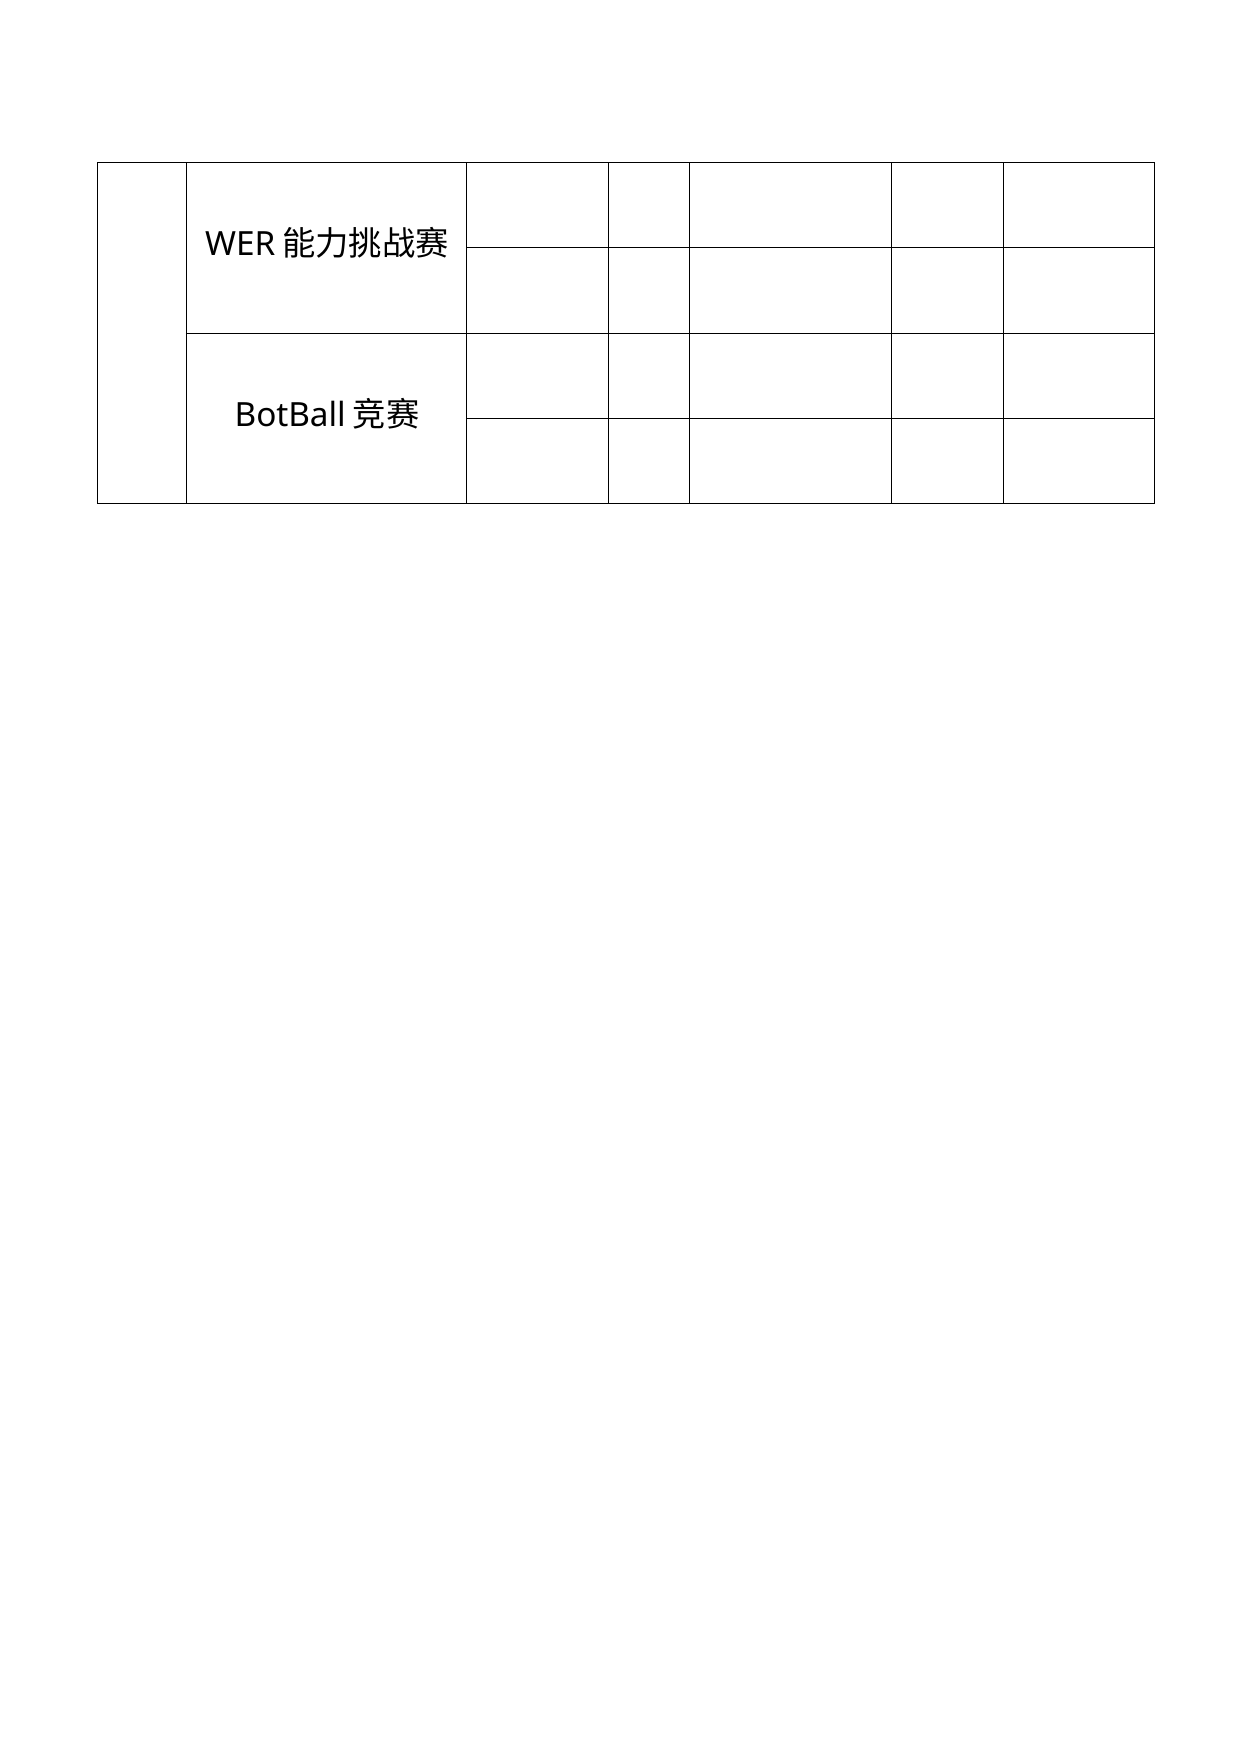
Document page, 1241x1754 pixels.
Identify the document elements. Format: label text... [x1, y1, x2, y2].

table_cell [467, 163, 608, 247]
table_cell [609, 163, 689, 247]
table_cell [467, 248, 608, 332]
table_cell [609, 248, 689, 332]
table_cell [892, 163, 1003, 247]
table_cell [690, 248, 891, 332]
table_cell [609, 334, 689, 418]
table_cell WER能力挑战赛 [187, 163, 466, 332]
table_cell [690, 419, 891, 503]
table_cell [892, 419, 1003, 503]
table_cell [690, 163, 891, 247]
table_cell [467, 419, 608, 503]
table_cell [609, 419, 689, 503]
table_cell [892, 248, 1003, 332]
table_cell [892, 334, 1003, 418]
table_cell [1004, 248, 1154, 332]
table_cell [1004, 419, 1154, 503]
table_cell [690, 334, 891, 418]
table_cell [1004, 334, 1154, 418]
table_cell [1004, 163, 1154, 247]
table_cell [467, 334, 608, 418]
table_cell BotBall竞赛 [187, 334, 466, 503]
